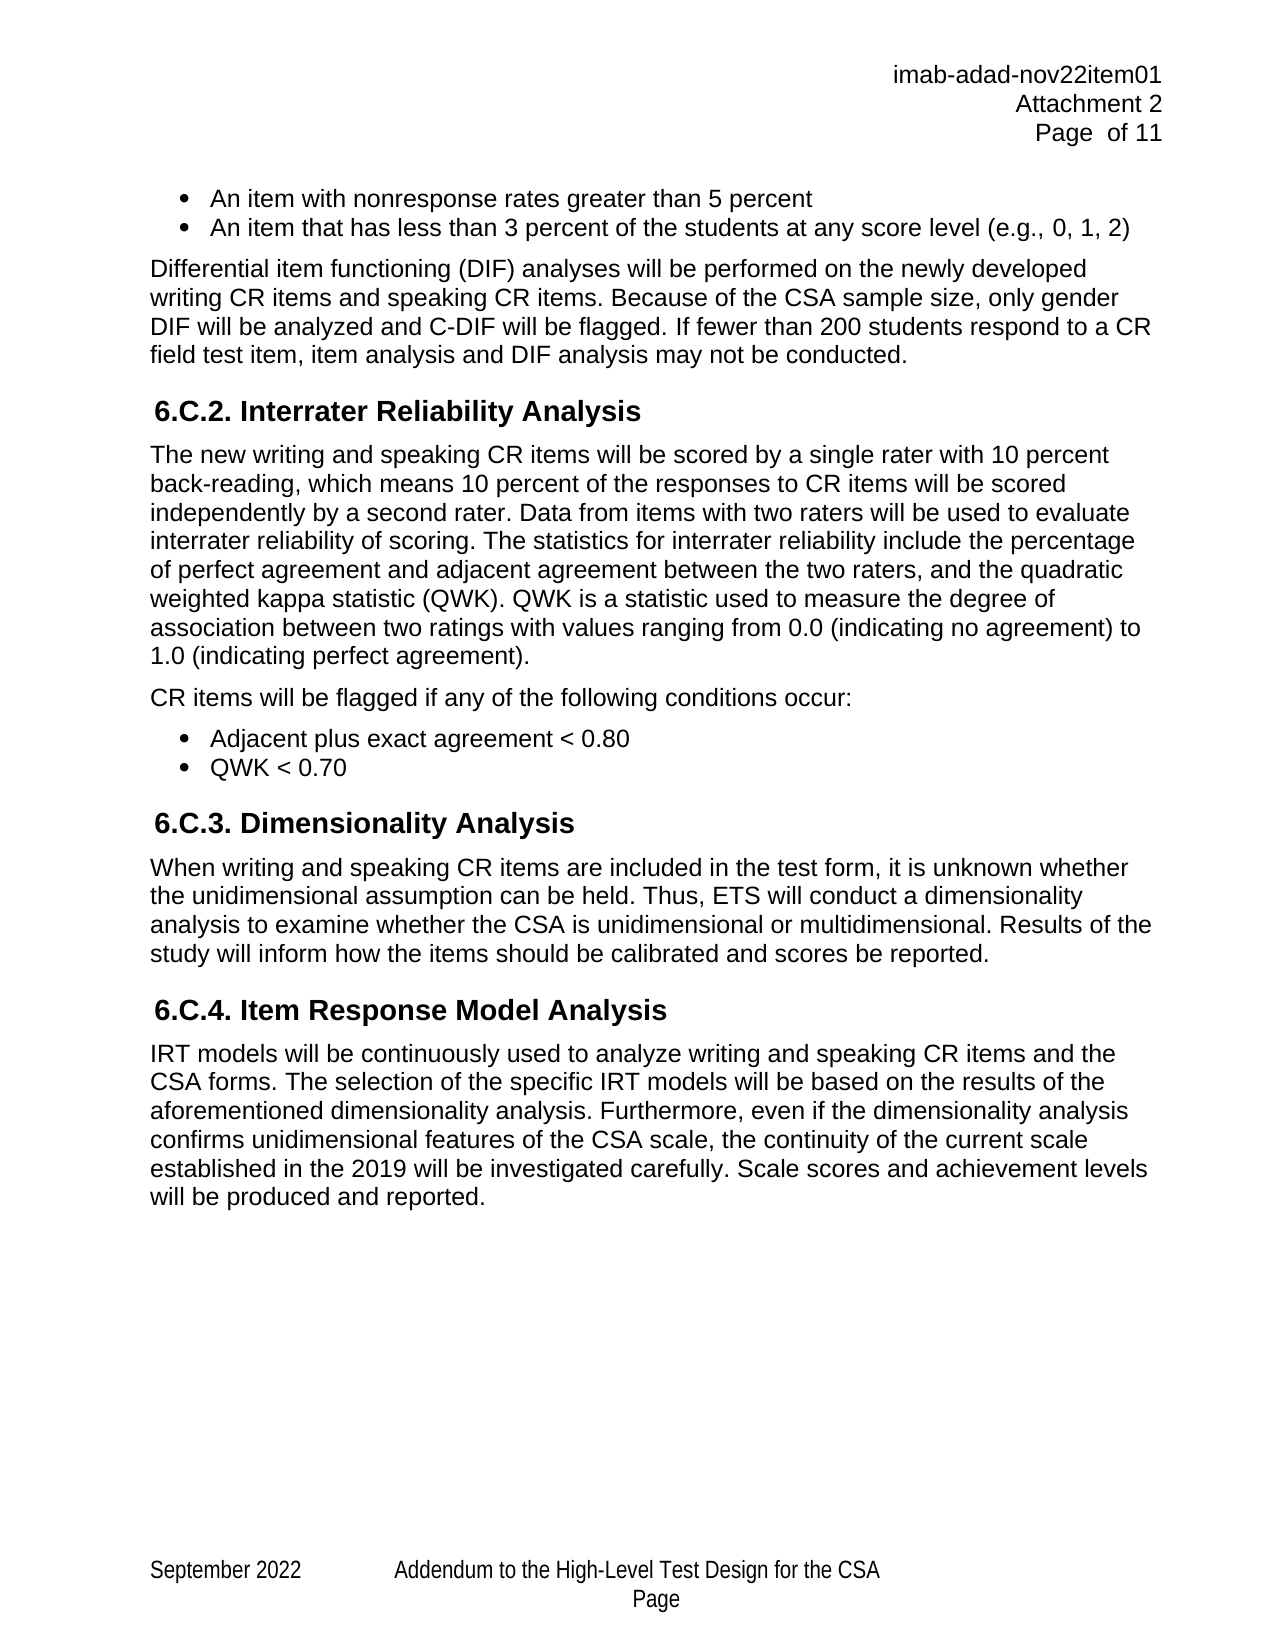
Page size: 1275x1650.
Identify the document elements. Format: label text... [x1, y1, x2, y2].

subtitle Interrater Reliability Analysis [240, 394, 1162, 427]
subtitle Dimensionality Analysis [240, 806, 1162, 840]
text CR items will be flagged if any of the following conditions occur: [150, 682, 1162, 711]
text When writing and speaking CR items are included in the test form, it is unknown whether the unidimensional assumption can be held. Thus, ETS will conduct a dimensionality analysis to examine whether the CSA is unidimensional or multidimensional. Results of the study will inform how the items should be calibrated and scores be reported. [150, 852, 1162, 967]
list An item with nonresponse rates greater than 5 percent [180, 184, 1162, 213]
list An item that has less than 3 percent of the students at any score level (e.g., 0, 1, 2) [180, 213, 1162, 241]
list QWK < 0.70 [180, 753, 1162, 781]
subtitle Item Response Model Analysis [240, 992, 1162, 1026]
list Adjacent plus exact agreement < 0.80 [180, 724, 1162, 753]
text IRT models will be continuously used to analyze writing and speaking CR items and the CSA forms. The selection of the specific IRT models will be based on the results of the aforementioned dimensionality analysis. Furthermore, even if the dimensionality analysis confirms unidimensional features of the CSA scale, the continuity of the current scale established in the 2019 will be investigated carefully. Scale scores and achievement levels will be produced and reported. [150, 1038, 1162, 1211]
text The new writing and speaking CR items will be scored by a single rater with 10 percent back-reading, which means 10 percent of the responses to CR items will be scored independently by a second rater. Data from items with two raters will be used to evaluate interrater reliability of scoring. The statistics for interrater reliability include the percentage of perfect agreement and adjacent agreement between the two raters, and the quadratic weighted kappa statistic (QWK). QWK is a statistic used to measure the degree of association between two ratings with values ranging from 0.0 (indicating no agreement) to 1.0 (indicating perfect agreement). [150, 440, 1162, 670]
text Differential item functioning (DIF) analyses will be performed on the newly developed writing CR items and speaking CR items. Because of the CSA sample size, only gender DIF will be analyzed and C-DIF will be flagged. If fewer than 200 students respond to a CR field test item, item analysis and DIF analysis may not be conducted. [150, 254, 1162, 369]
